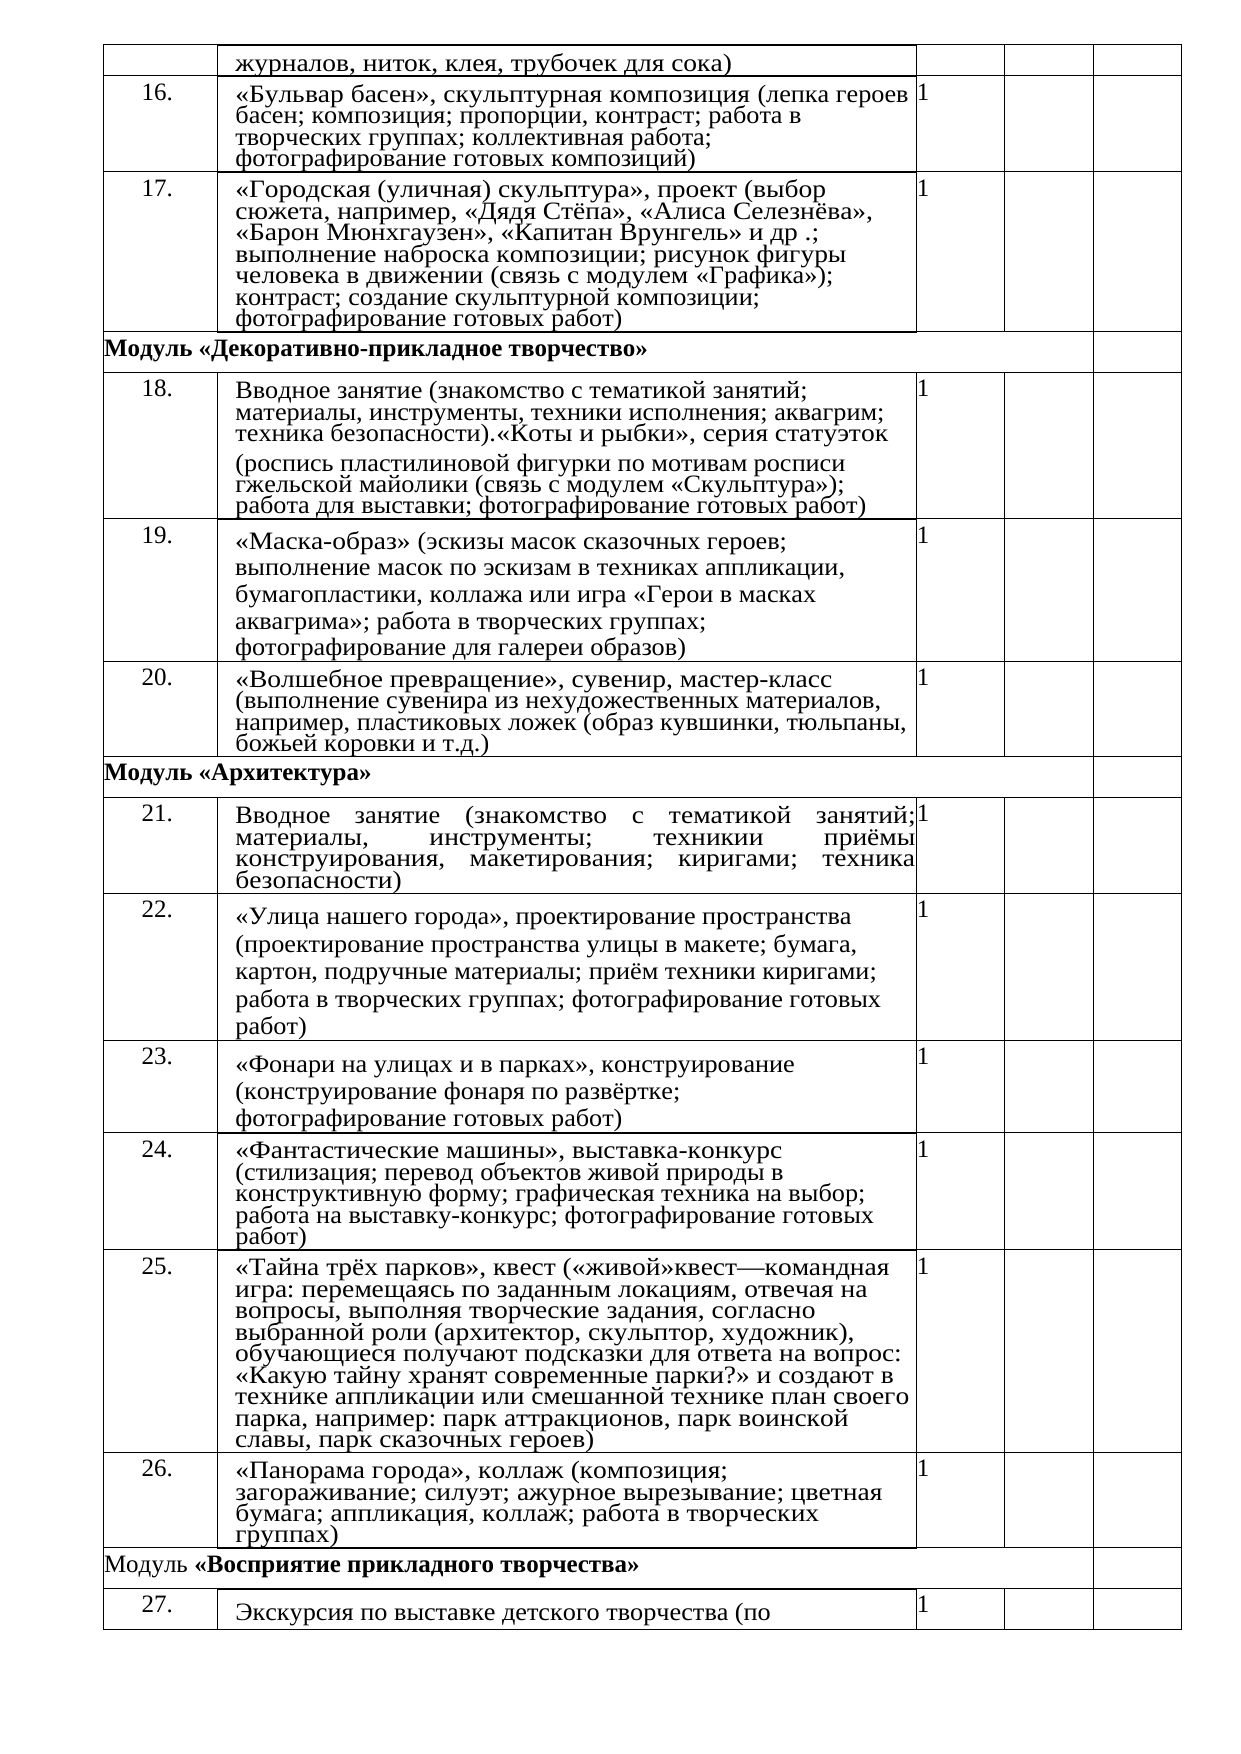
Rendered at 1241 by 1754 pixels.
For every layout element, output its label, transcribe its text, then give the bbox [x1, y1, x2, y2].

table_cell 1 [917, 894, 1004, 1040]
table_cell [1094, 373, 1181, 518]
table_cell «Бульвар басен», скульптурная композиция (лепка героев басен; композиция; пропорции, контраст; работа в творческих группах; коллективная работа; фотографирование готовых композиций) [218, 77, 916, 171]
table_cell [1005, 1041, 1093, 1132]
table_cell [1094, 519, 1181, 661]
table_cell Модуль «Декоративно-прикладное творчество» [104, 332, 1093, 372]
table_cell «Волшебное превращение», сувенир, мастер-класс (выполнение сувенира из нехудожественных материалов, например, пластиковых ложек (образ кувшинки, тюльпаны, божьей коровки и т.д.) [218, 662, 916, 756]
table_cell [1094, 1589, 1181, 1629]
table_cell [218, 1590, 916, 1629]
table_cell [1005, 76, 1093, 171]
table_cell 1 [917, 1453, 1004, 1547]
table_cell [104, 172, 217, 331]
table_cell 1 [917, 45, 1004, 75]
table_cell [104, 894, 217, 1040]
table_cell [1094, 894, 1181, 1040]
table_cell [104, 798, 217, 892]
table_cell [104, 45, 217, 75]
table_cell [104, 1453, 217, 1547]
table_cell «Панорама города», коллаж (композиция; загораживание; силуэт; ажурное вырезывание; цветная бумага; аппликация, коллаж; работа в творческих группах) [218, 1453, 916, 1547]
table_cell [1005, 662, 1093, 756]
table_cell [1094, 1133, 1181, 1249]
table_cell [1094, 1453, 1181, 1547]
table_cell 1 [917, 1250, 1004, 1452]
table_cell [104, 373, 217, 518]
table_cell «Маска-образ» (эскизы масок сказочных героев; выполнение масок по эскизам в техниках аппликации, бумагопластики, коллажа или игра «Герои в масках аквагрима»; работа в творческих группах; фотографирование для галереи образов) [218, 520, 916, 661]
table_cell [1005, 1133, 1093, 1249]
table_cell [1094, 76, 1181, 171]
table_cell 1 [917, 1041, 1004, 1132]
table_cell 1 [917, 1133, 1004, 1249]
table_cell [1005, 894, 1093, 1040]
table_cell 1 [917, 662, 1004, 756]
table_cell [1094, 662, 1181, 756]
table_cell [1005, 1453, 1093, 1547]
table_cell [104, 1133, 217, 1249]
table_cell [104, 519, 217, 661]
table_cell «Тайна трёх парков», квест («живой»квест—командная игра: перемещаясь по заданным локациям, отвечая на вопросы, выполняя творческие задания, согласно выбранной роли (архитектор, скульптор, художник), обучающиеся получают подсказки для ответа на вопрос: «Какую тайну хранят современные парки?» и создают в технике аппликации или смешанной технике план своего парка, например: парк аттракционов, парк воинской славы, парк сказочных героев) [218, 1251, 916, 1452]
table_cell 1 [917, 76, 1004, 171]
table_cell [1094, 757, 1181, 797]
table_cell [1005, 519, 1093, 661]
table_cell «Фантастические машины», выставка-конкурс (стилизация; перевод объектов живой природы в конструктивную форму; графическая техника на выбор; работа на выставку-конкурс; фотографирование готовых работ) [218, 1134, 916, 1249]
table_cell [1005, 172, 1093, 331]
table_cell 1 [917, 1589, 1004, 1629]
table_cell «Городская (уличная) скульптура», проект (выбор сюжета, например, «Дядя Стёпа», «Алиса Селезнёва», «Барон Мюнхгаузен», «Капитан Врунгель» и др .; выполнение наброска композиции; рисунок фигуры человека в движении (связь с модулем «Графика»); контраст; создание скульптурной композиции; фотографирование готовых работ) [218, 173, 916, 331]
table_cell 1 [917, 172, 1004, 331]
table_cell Модуль «Восприятие прикладного творчества» [104, 1548, 1093, 1588]
table_cell [1005, 1250, 1093, 1452]
table_cell [1005, 45, 1093, 75]
table_cell [1094, 1041, 1181, 1132]
table_cell [1094, 332, 1181, 372]
table_cell [104, 1589, 217, 1629]
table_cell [218, 46, 916, 75]
table_cell 1 [917, 519, 1004, 661]
table_cell [1094, 1250, 1181, 1452]
table_cell [1094, 1548, 1181, 1588]
table_cell 1 [917, 373, 1004, 518]
table_cell [104, 76, 217, 171]
table_cell [1005, 1589, 1093, 1629]
table_cell [1094, 45, 1181, 75]
table_cell [104, 1250, 217, 1452]
table_cell Вводное занятие (знакомство с тематикой занятий; материалы, инструменты; техникии приёмы конструирования, макетирования; киригами; техника безопасности) [218, 798, 916, 892]
table_cell [1005, 373, 1093, 518]
table_cell «Улица нашего города», проектирование пространства (проектирование пространства улицы в макете; бумага, картон, подручные материалы; приём техники киригами; работа в творческих группах; фотографирование готовых работ) [218, 894, 916, 1040]
table_cell [1094, 172, 1181, 331]
table_cell [104, 1041, 217, 1132]
table_cell Модуль «Архитектура» [104, 757, 1093, 797]
table_cell [1005, 798, 1093, 892]
table_cell 1 [917, 798, 1004, 892]
table_cell [104, 662, 217, 756]
table_cell «Фонари на улицах и в парках», конструирование (конструирование фонаря по развёртке; фотографирование готовых работ) [218, 1041, 916, 1132]
table_cell [1094, 798, 1181, 892]
table_cell Вводное занятие (знакомство с тематикой занятий; материалы, инструменты, техники исполнения; аквагрим; техника безопасности).«Коты и рыбки», серия статуэток (роспись пластилиновой фигурки по мотивам росписи гжельской майолики (связь с модулем «Скульптура»); работа для выставки; фотографирование готовых работ) [218, 373, 916, 518]
